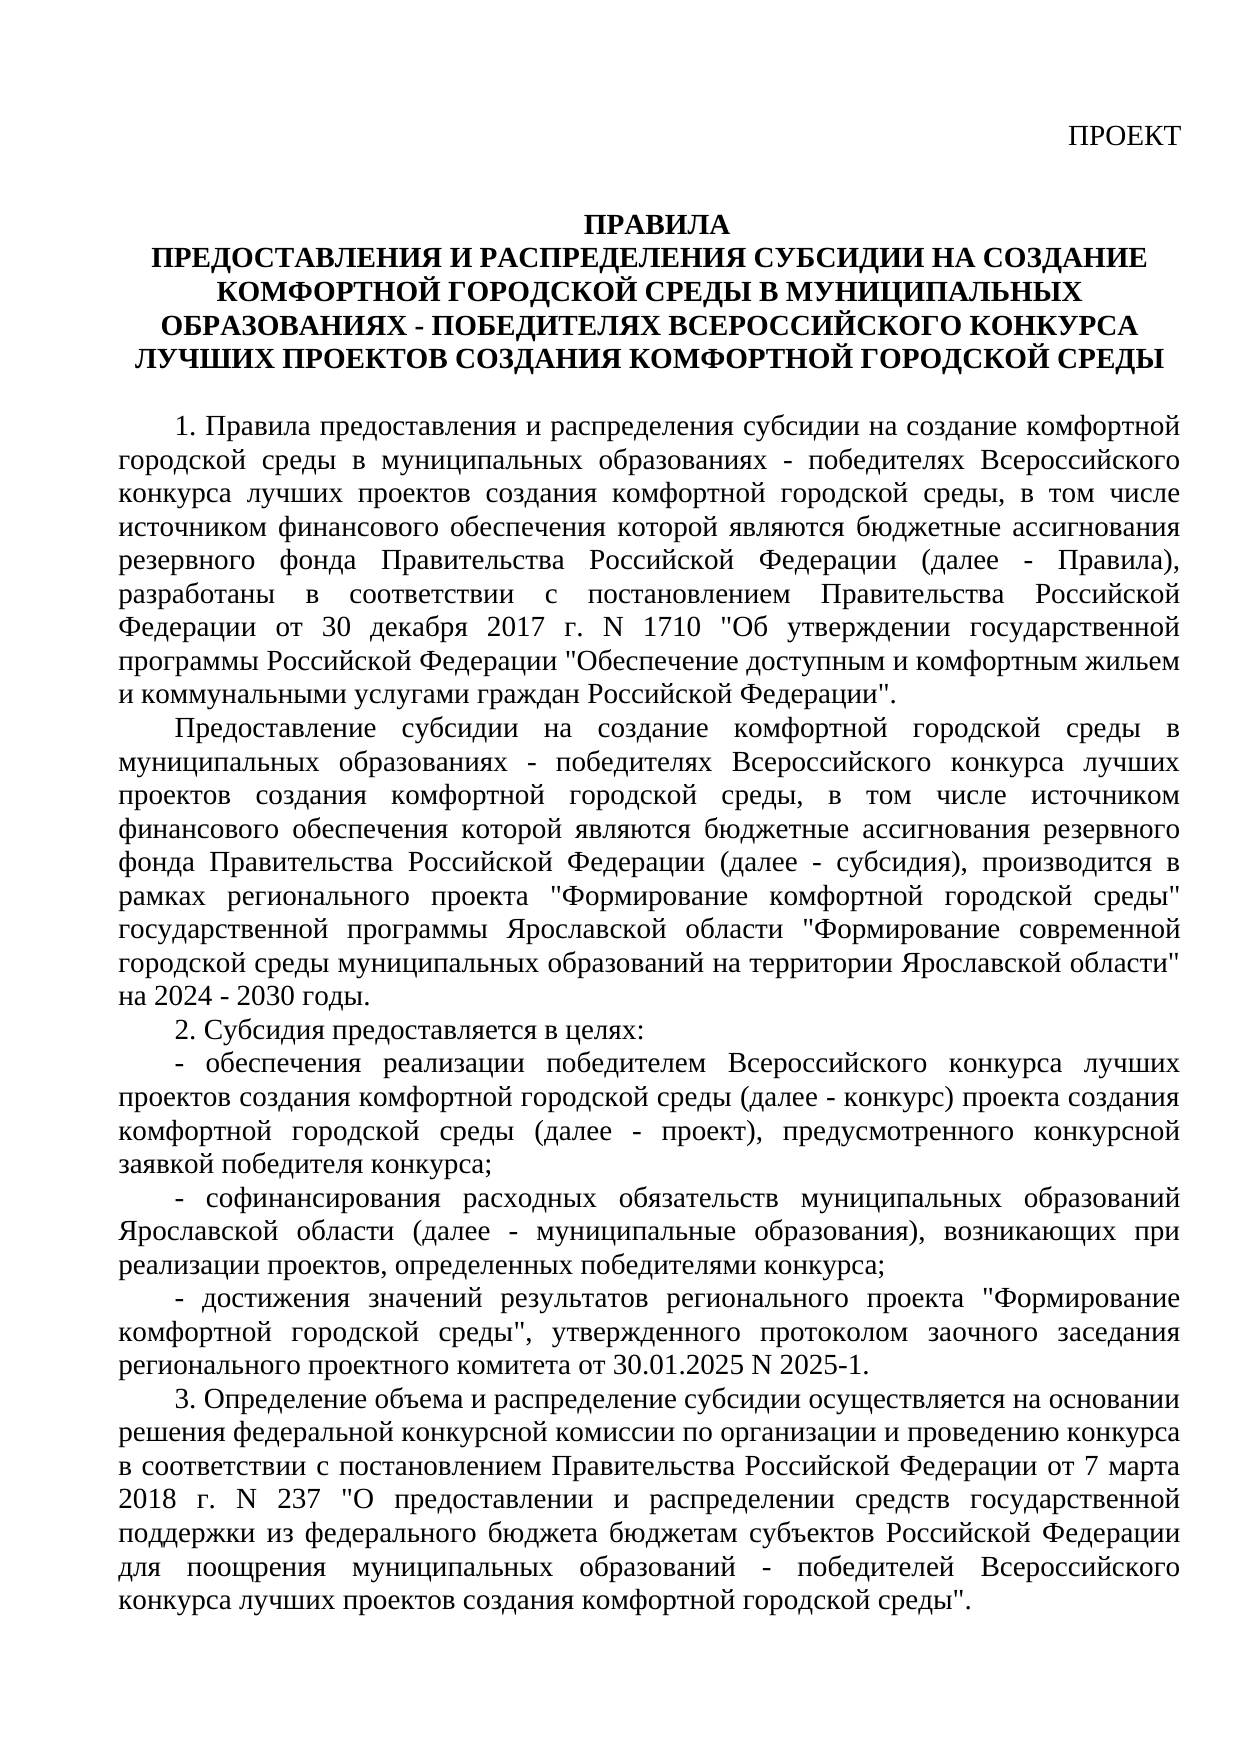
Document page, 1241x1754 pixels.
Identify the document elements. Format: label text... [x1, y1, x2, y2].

text ПРЕДОСТАВЛЕНИЯ И РАСПРЕДЕЛЕНИЯ СУБСИДИИ НА СОЗДАНИЕ КОМФОРТНОЙ ГОРОДСКОЙ СРЕДЫ В МУНИЦИПАЛЬНЫХ ОБРАЗОВАНИЯХ - ПОБЕДИТЕЛЯХ ВСЕРОССИЙСКОГО КОНКУРСА ЛУЧШИХ ПРОЕКТОВ СОЗДАНИЯ КОМФОРТНОЙ ГОРОДСКОЙ СРЕДЫ [118, 241, 1181, 375]
text ПРАВИЛА [118, 207, 1181, 241]
text 3. Определение объема и распределение субсидии осуществляется на основании решения федеральной конкурсной комиссии по организации и проведению конкурса в соответствии с постановлением Правительства Российской Федерации от 7 марта 2018 г. N 237 "О предоставлении и распределении средств государственной поддержки из федерального бюджета бюджетам субъектов Российской Федерации для поощрения муниципальных образований - победителей Всероссийского конкурса лучших проектов создания комфортной городской среды". [118, 1381, 1181, 1616]
text - софинансирования расходных обязательств муниципальных образований Ярославской области (далее - муниципальные образования), возникающих при реализации проектов, определенных победителями конкурса; [118, 1180, 1181, 1280]
text - достижения значений результатов регионального проекта "Формирование комфортной городской среды", утвержденного протоколом заочного заседания регионального проектного комитета от 30.01.2025 N 2025-1. [118, 1280, 1181, 1381]
text 2. Субсидия предоставляется в целях: [118, 1012, 1181, 1046]
text ПРОЕКТ [118, 118, 1181, 152]
text 1. Правила предоставления и распределения субсидии на создание комфортной городской среды в муниципальных образованиях - победителях Всероссийского конкурса лучших проектов создания комфортной городской среды, в том числе источником финансового обеспечения которой являются бюджетные ассигнования резервного фонда Правительства Российской Федерации (далее - Правила), разработаны в соответствии с постановлением Правительства Российской Федерации от 30 декабря 2017 г. N 1710 "Об утверждении государственной программы Российской Федерации "Обеспечение доступным и комфортным жильем и коммунальными услугами граждан Российской Федерации". [118, 408, 1181, 710]
text Предоставление субсидии на создание комфортной городской среды в муниципальных образованиях - победителях Всероссийского конкурса лучших проектов создания комфортной городской среды, в том числе источником финансового обеспечения которой являются бюджетные ассигнования резервного фонда Правительства Российской Федерации (далее - субсидия), производится в рамках регионального проекта "Формирование комфортной городской среды" государственной программы Ярославской области "Формирование современной городской среды муниципальных образований на территории Ярославской области" на 2024 - 2030 годы. [118, 710, 1181, 1012]
text - обеспечения реализации победителем Всероссийского конкурса лучших проектов создания комфортной городской среды (далее - конкурс) проекта создания комфортной городской среды (далее - проект), предусмотренного конкурсной заявкой победителя конкурса; [118, 1046, 1181, 1180]
